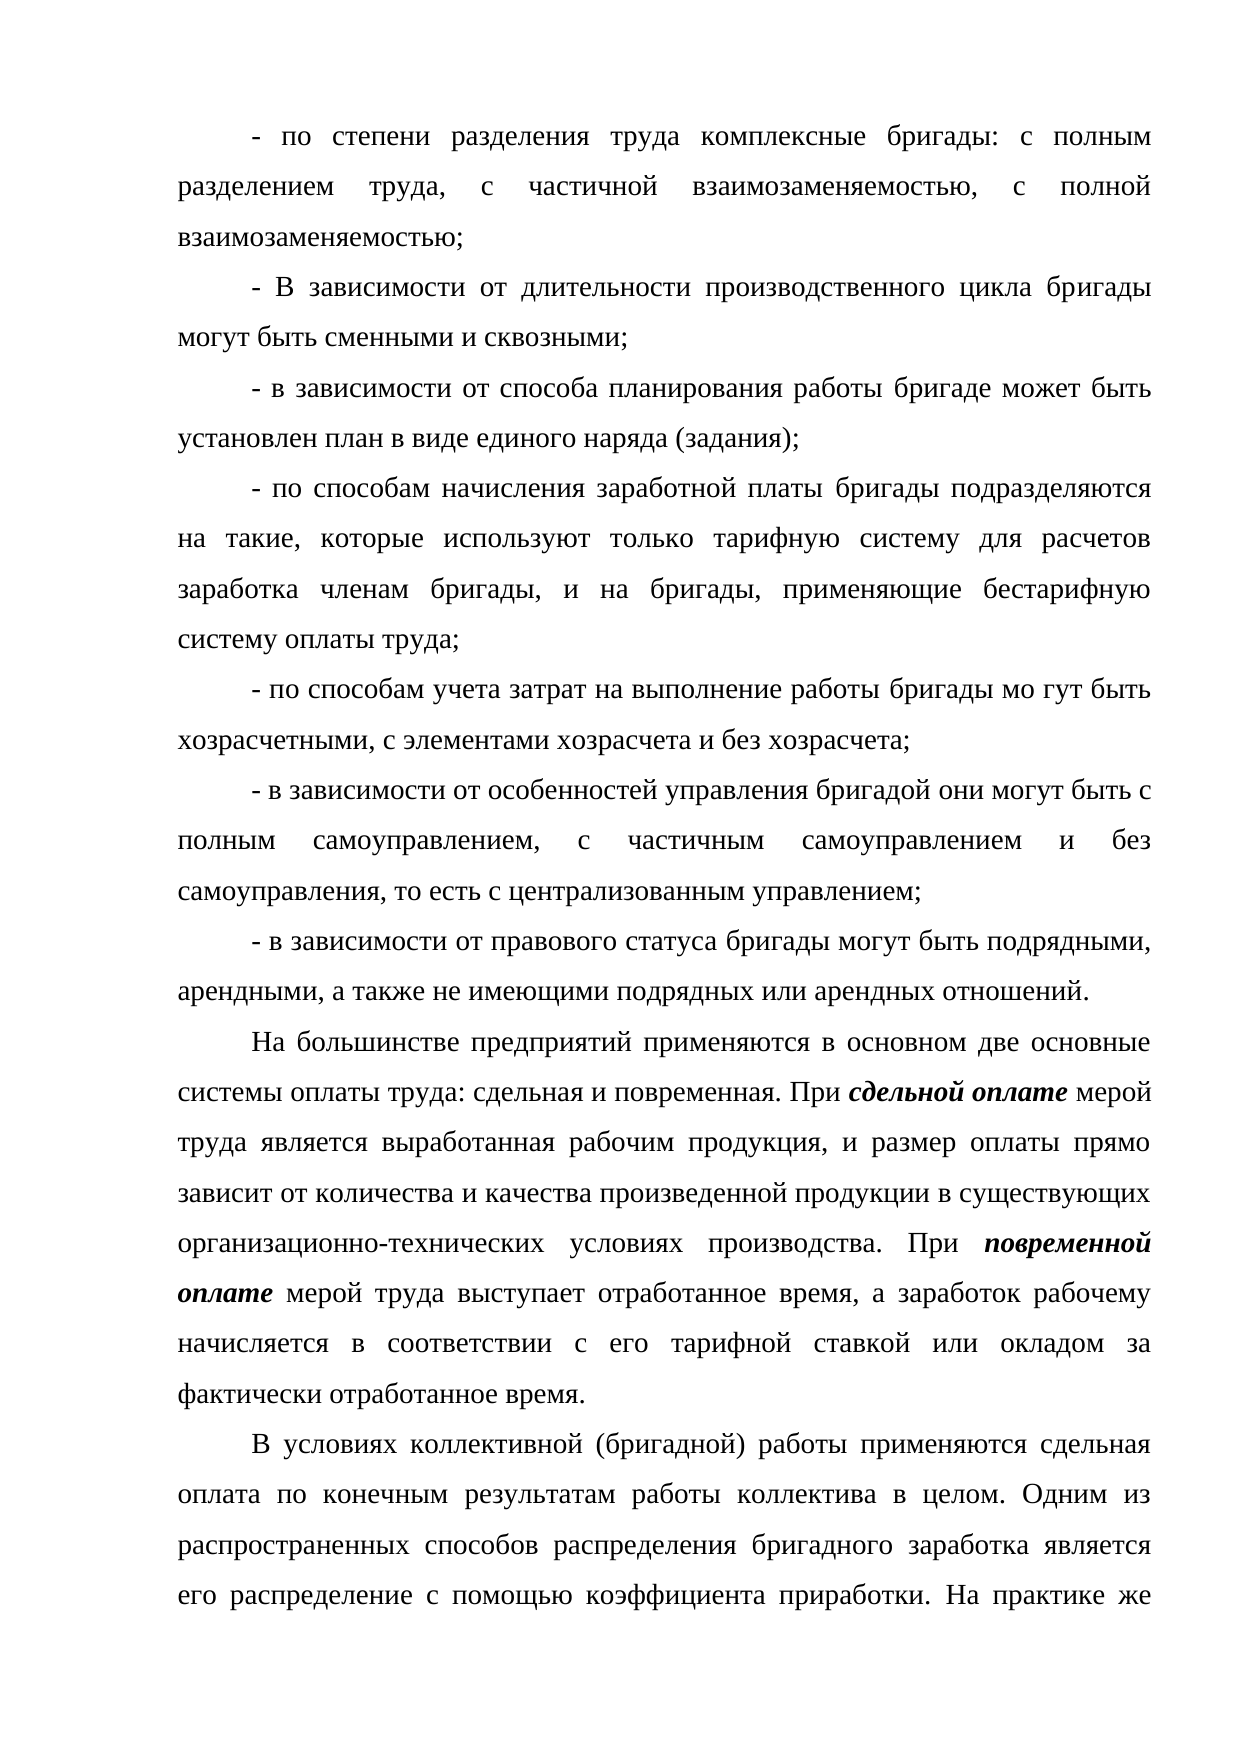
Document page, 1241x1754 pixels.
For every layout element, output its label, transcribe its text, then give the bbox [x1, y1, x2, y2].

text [177, 1426, 1152, 1611]
text - в зависимости от способа планирования работы бригаде может быть установлен план в виде единого наряда (задания); [177, 370, 1152, 453]
text - В зависимости от длительности производственного цикла бригады могут быть сменными и сквозными; [177, 269, 1152, 353]
text - по степени разделения труда комплексные бригады: с полным разделением труда, с частичной взаимозаменяемостью, с полной взаимозаменяемостью; [177, 118, 1152, 252]
text - по способам начисления заработной платы бригады подразделяются на такие, которые используют только тарифную систему для расчетов заработка членам бригады, и на бригады, применяющие бестарифную систему оплаты труда; [177, 470, 1152, 655]
text - в зависимости от особенностей управления бригадой они могут быть с полным самоуправлением, с частичным самоуправлением и без самоуправления, то есть с централизованным управлением; [177, 772, 1152, 906]
text - по способам учета затрат на выполнение работы бригады мо гут быть хозрасчетными, с элементами хозрасчета и без хозрасчета; [177, 672, 1152, 755]
text - в зависимости от правового статуса бригады могут быть подрядными, арендными, а также не имеющими подрядных или арендных отношений. [177, 923, 1152, 1007]
text На большинстве предприятий применяются в основном две основные системы оплаты труда: сдельная и повременная. При сдельной оплате мерой труда является выработанная рабочим продукция, и размер оплаты прямо зависит от количества и качества произведенной продукции в существующих организационно-технических условиях производства. При повременной оплате мерой труда выступает отработанное время, а заработок рабочему начисляется в соответствии с его тарифной ставкой или окладом за фактически отработанное время. [177, 1024, 1152, 1409]
